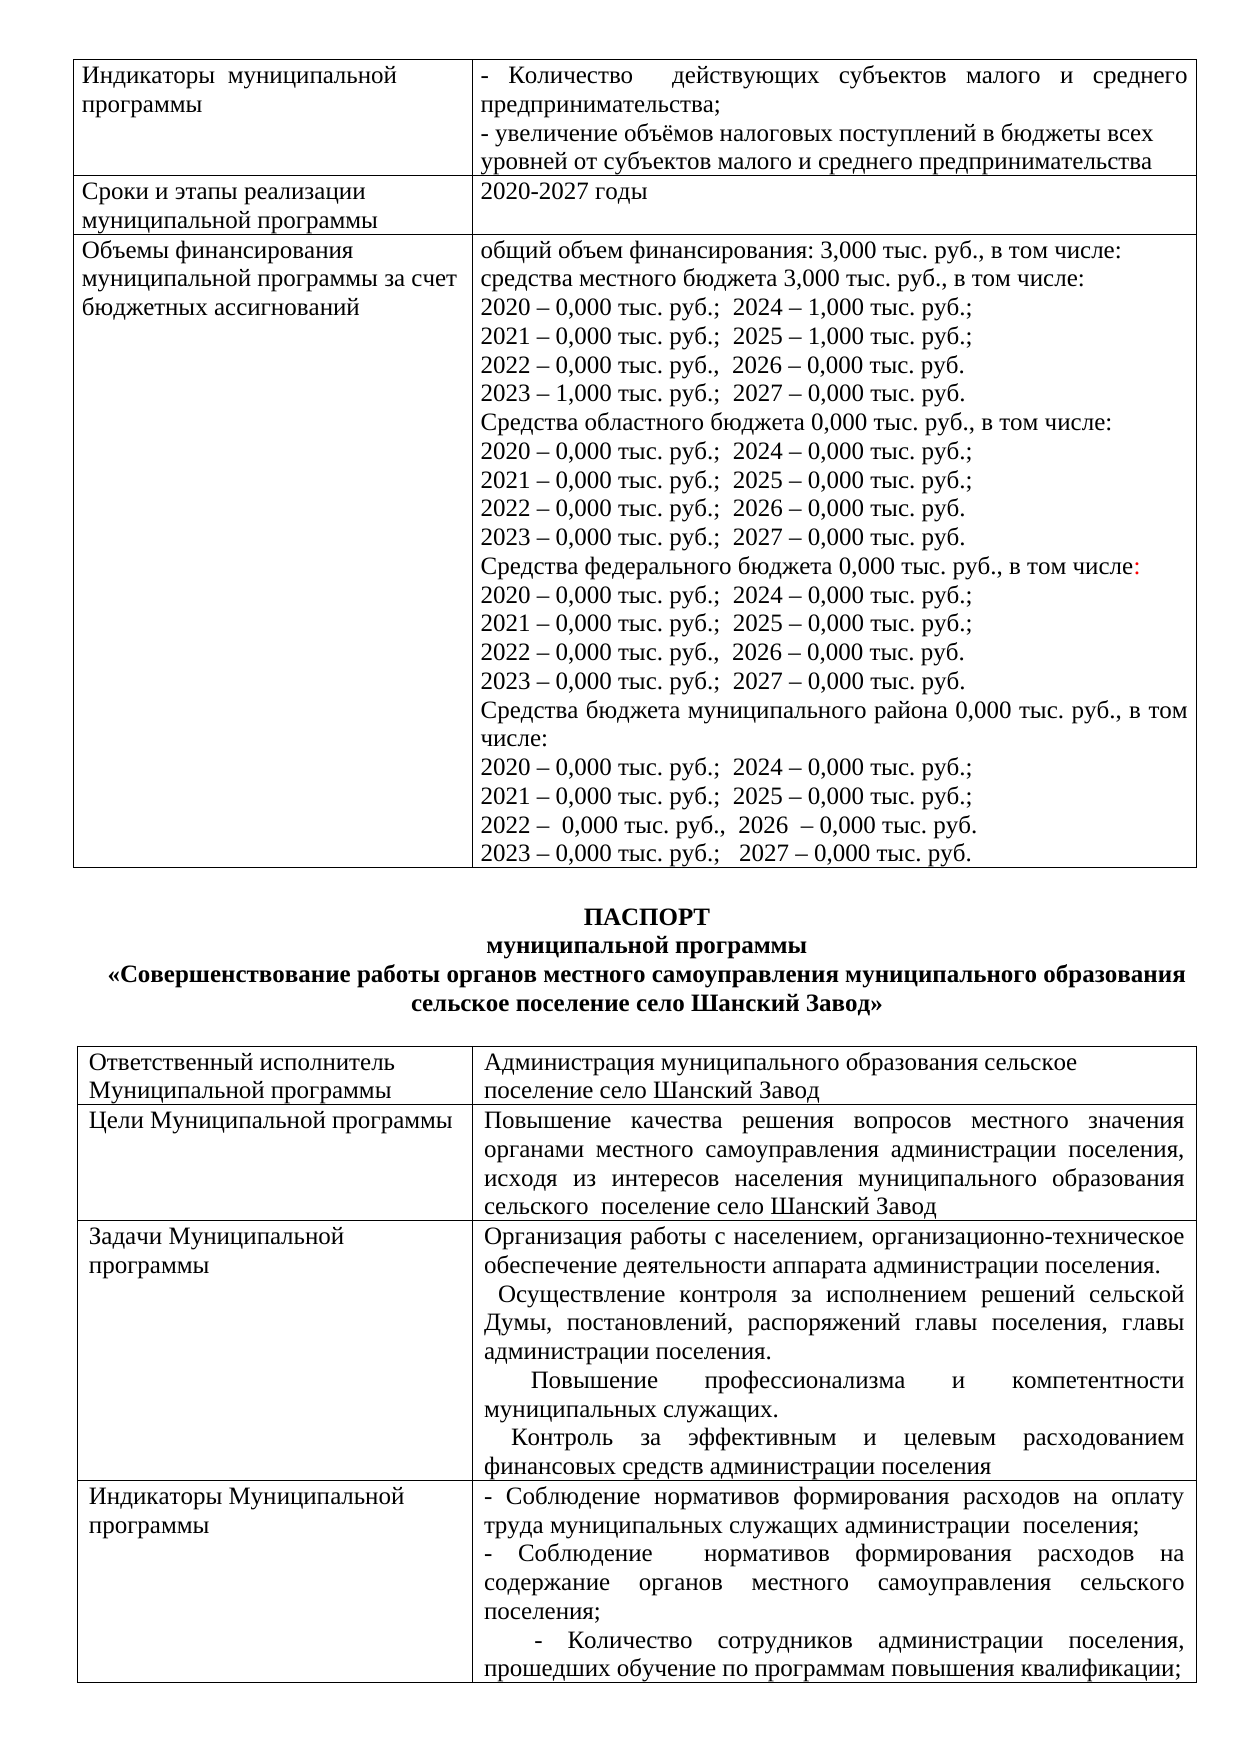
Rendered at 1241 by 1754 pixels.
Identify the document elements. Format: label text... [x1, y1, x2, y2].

table_header Ответственный исполнитель Муниципальной программы [78, 1047, 472, 1104]
table_cell Повышение качества решения вопросов местного значения органами местного самоуправления администрации поселения, исходя из интересов населения муниципального образования сельского поселение село Шанский Завод [473, 1105, 1196, 1220]
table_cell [473, 1481, 1196, 1682]
table_cell Сроки и этапы реализации муниципальной программы [74, 176, 472, 234]
table_cell Организация работы с населением, организационно-техническое обеспечение деятельности аппарата администрации поселения. Осуществление контроля за исполнением решений сельской Думы, постановлений, распоряжений главы поселения, главы администрации поселения. Повышение профессионализма и компетентности муниципальных служащих. Контроль за эффективным и целевым расходованием финансовых средств администрации поселения [473, 1221, 1196, 1480]
text ПАСПОРТ [89, 902, 1205, 931]
table_cell 2020-2027 годы [473, 176, 1196, 234]
table_cell Цели Муниципальной программы [78, 1105, 472, 1220]
table_cell Объемы финансирования муниципальной программы за счет бюджетных ассигнований [74, 235, 472, 867]
table_cell общий объем финансирования: 3,000 тыс. руб., в том числе: средства местного бюджета 3,000 тыс. руб., в том числе: 2020 – 0,000 тыс. руб.; 2024 – 1,000 тыс. руб.; 2021 – 0,000 тыс. руб.; 2025 – 1,000 тыс. руб.; 2022 – 0,000 тыс. руб., 2026 – 0,000 тыс. руб. 2023 – 1,000 тыс. руб.; 2027 – 0,000 тыс. руб. Средства областного бюджета 0,000 тыс. руб., в том числе: 2020 – 0,000 тыс. руб.; 2024 – 0,000 тыс. руб.; 2021 – 0,000 тыс. руб.; 2025 – 0,000 тыс. руб.; 2022 – 0,000 тыс. руб.; 2026 – 0,000 тыс. руб. 2023 – 0,000 тыс. руб.; 2027 – 0,000 тыс. руб. Средства федерального бюджета 0,000 тыс. руб., в том числе: 2020 – 0,000 тыс. руб.; 2024 – 0,000 тыс. руб.; 2021 – 0,000 тыс. руб.; 2025 – 0,000 тыс. руб.; 2022 – 0,000 тыс. руб., 2026 – 0,000 тыс. руб. 2023 – 0,000 тыс. руб.; 2027 – 0,000 тыс. руб. Средства бюджета муниципального района 0,000 тыс. руб., в том числе: 2020 – 0,000 тыс. руб.; 2024 – 0,000 тыс. руб.; 2021 – 0,000 тыс. руб.; 2025 – 0,000 тыс. руб.; 2022 – 0,000 тыс. руб., 2026 – 0,000 тыс. руб. 2023 – 0,000 тыс. руб.; 2027 – 0,000 тыс. руб. [473, 235, 1196, 867]
table_header Администрация муниципального образования сельское поселение село Шанский Завод [473, 1047, 1196, 1104]
table_cell Индикаторы муниципальной программы [74, 60, 472, 175]
text муниципальной программы [89, 931, 1205, 959]
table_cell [78, 1481, 472, 1682]
table_cell - Количество действующих субъектов малого и среднего предпринимательства; - увеличение объёмов налоговых поступлений в бюджеты всех уровней от субъектов малого и среднего предпринимательства [473, 60, 1196, 175]
table_cell Задачи Муниципальной программы [78, 1221, 472, 1480]
text «Совершенствование работы органов местного самоуправления муниципального образования сельское поселение село Шанский Завод» [89, 959, 1205, 1017]
